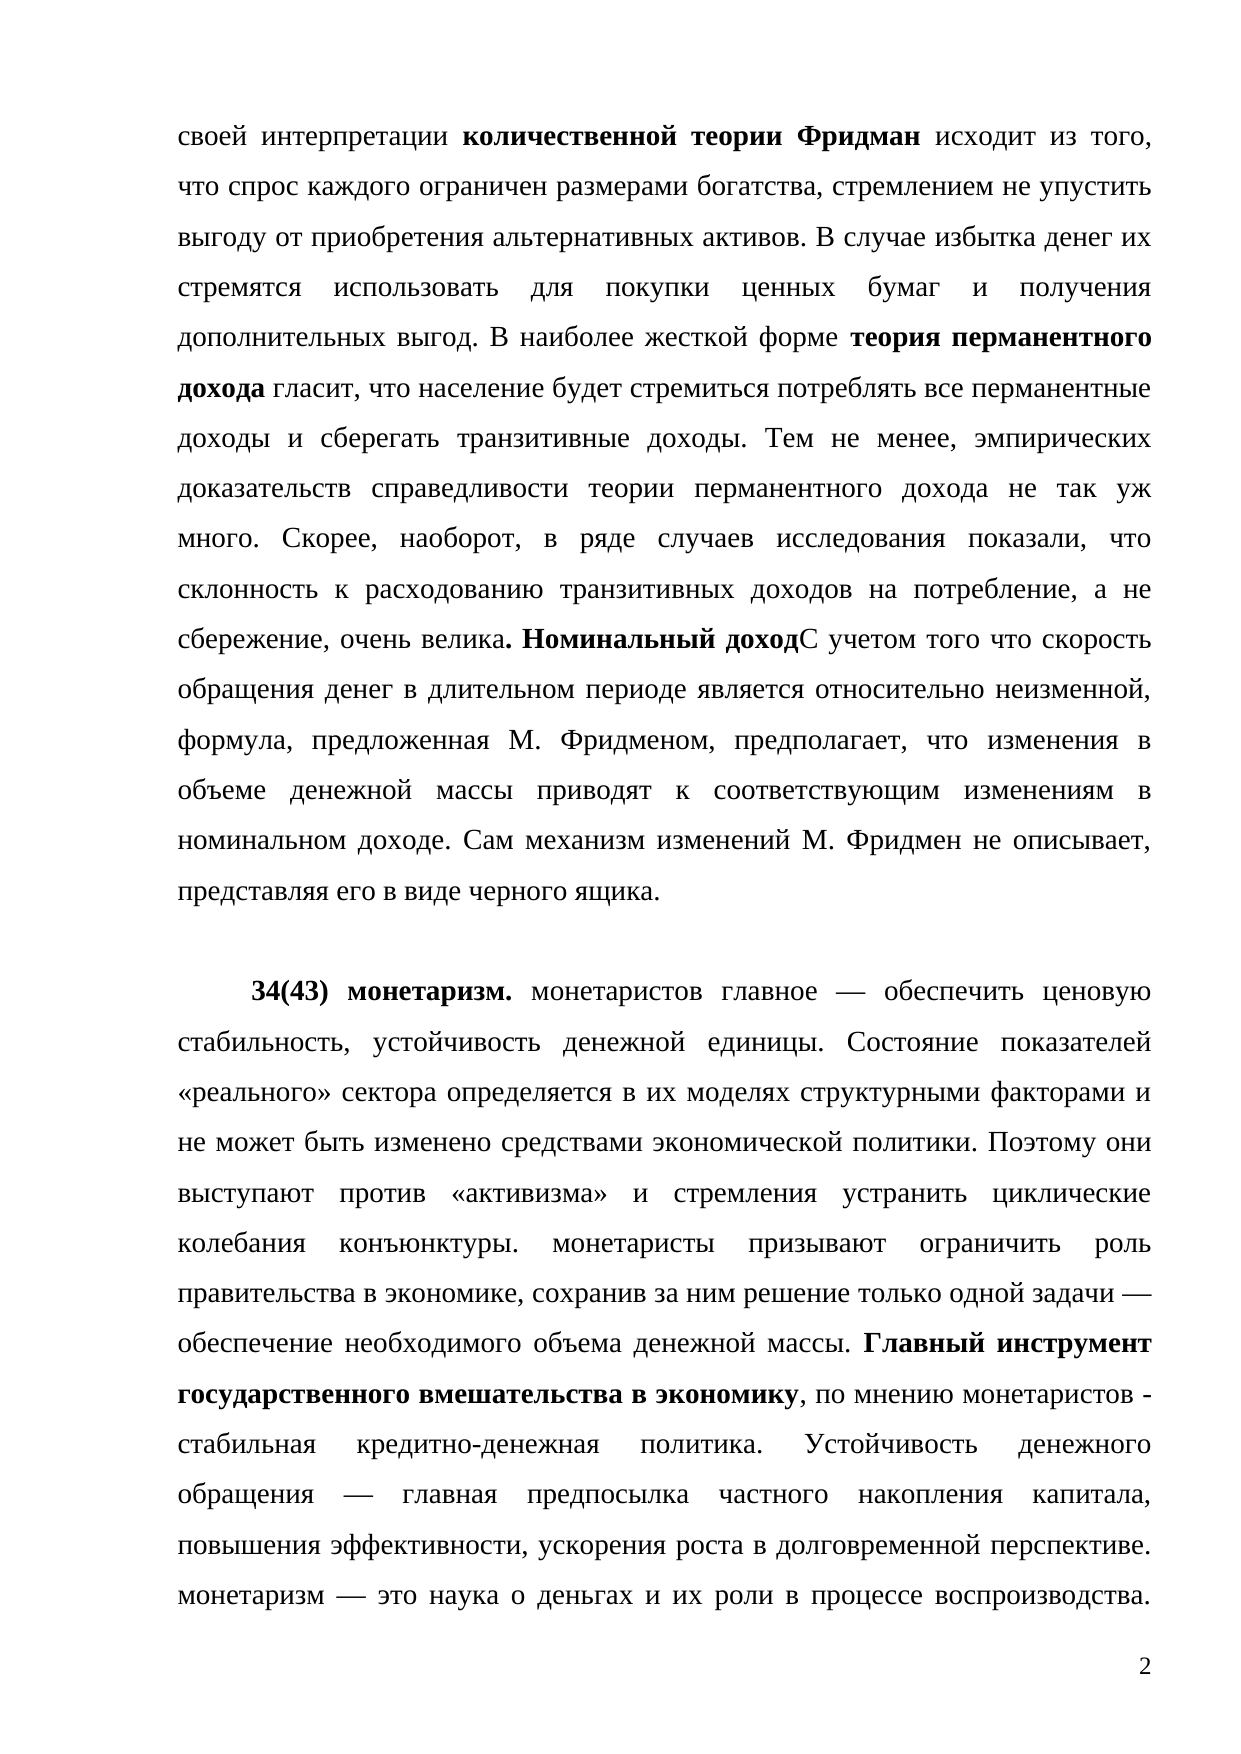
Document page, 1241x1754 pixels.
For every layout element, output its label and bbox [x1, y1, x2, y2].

text [177, 973, 1152, 1611]
text [177, 118, 1152, 906]
